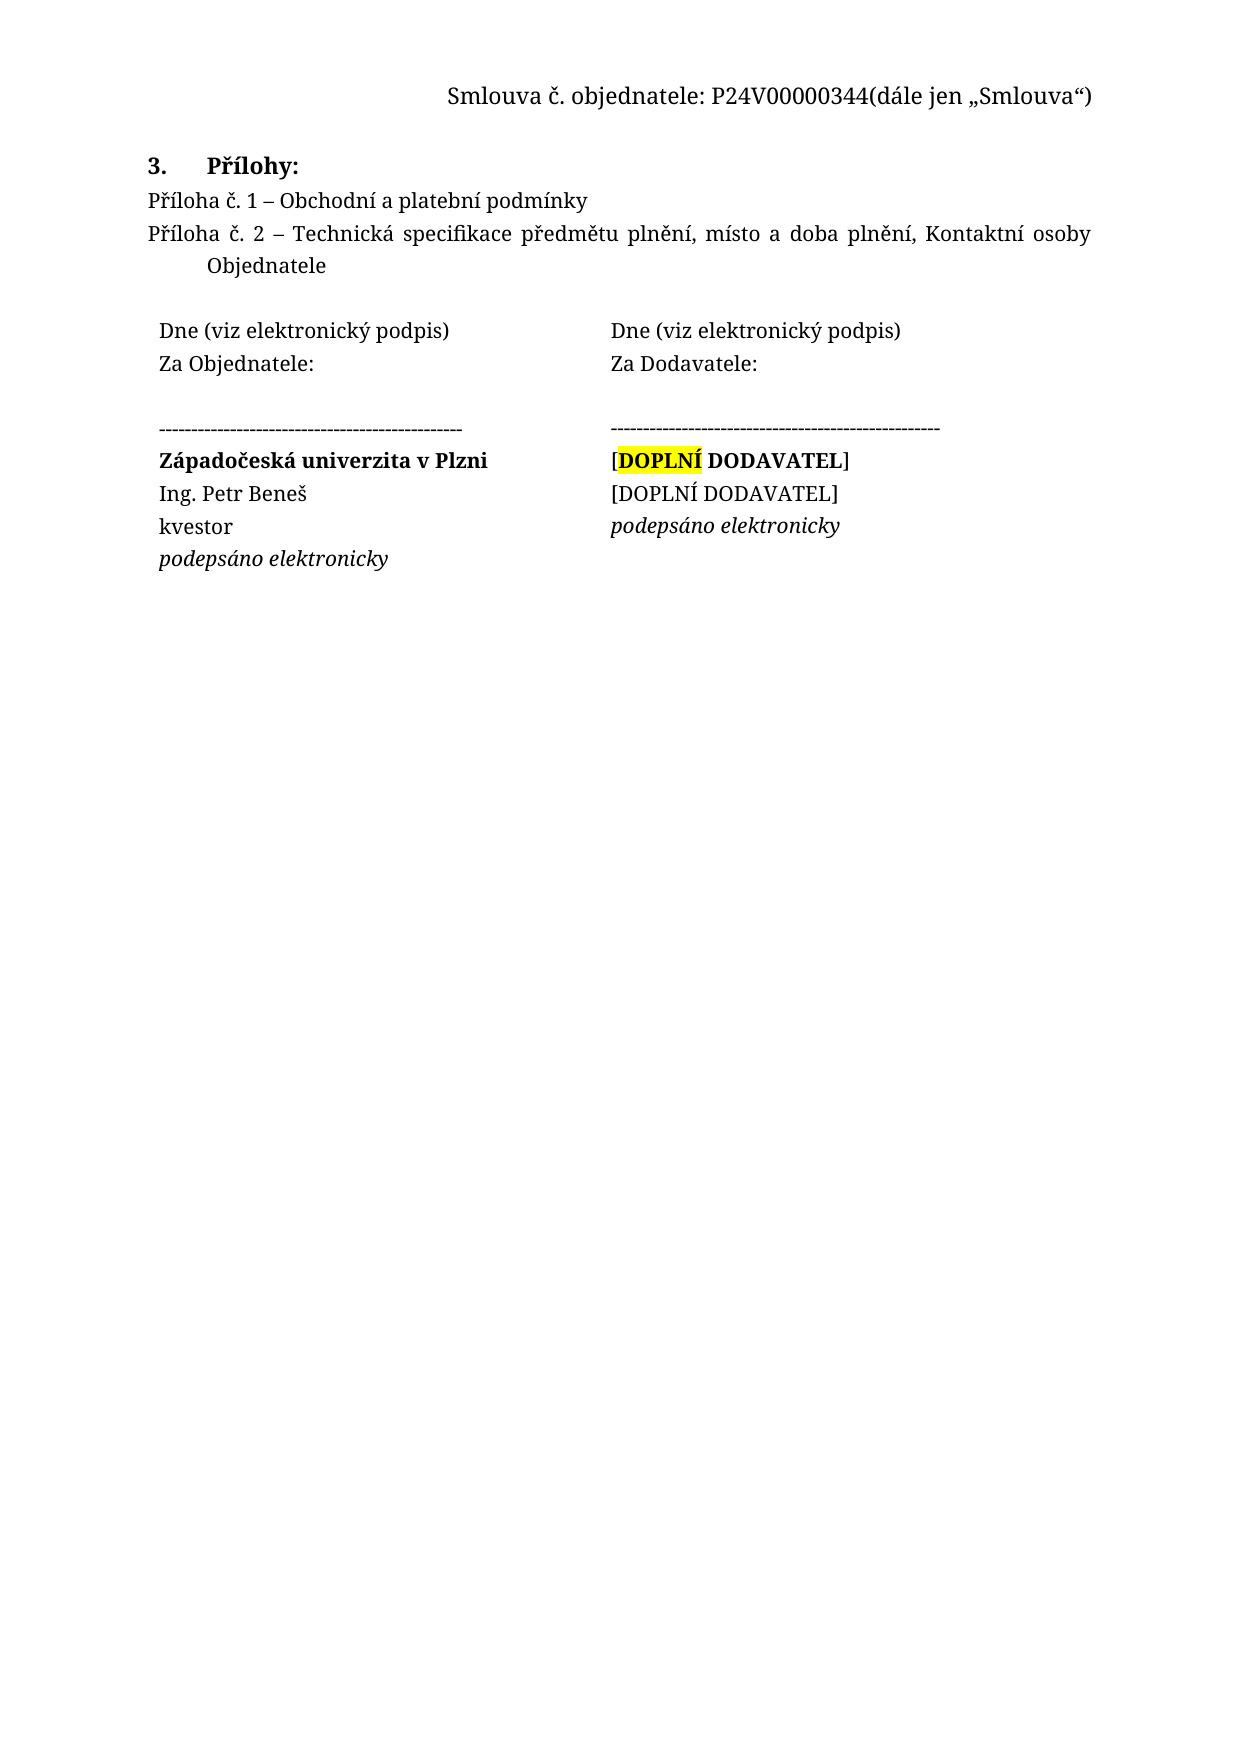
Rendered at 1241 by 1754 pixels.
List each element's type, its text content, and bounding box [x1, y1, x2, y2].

table_header Dne (viz elektronický podpis) Za Dodavatele: --------------------------------------------------- [DOPLNÍ DODAVATEL] [DOPLNÍ DODAVATEL] podepsáno elektronicky [599, 316, 1051, 577]
list Přílohy: [148, 150, 1093, 181]
table_header Dne (viz elektronický podpis) Za Objednatele: ----------------------------------------------- Západočeská univerzita v Plzni Ing. Petr Beneš kvestor podepsáno elektronicky [148, 316, 599, 577]
text Příloha č. 1 – Obchodní a platební podmínky [148, 186, 1093, 214]
text Příloha č. 2 – Technická specifikace předmětu plnění, místo a doba plnění, Kontaktní osoby Objednatele [148, 219, 1093, 280]
